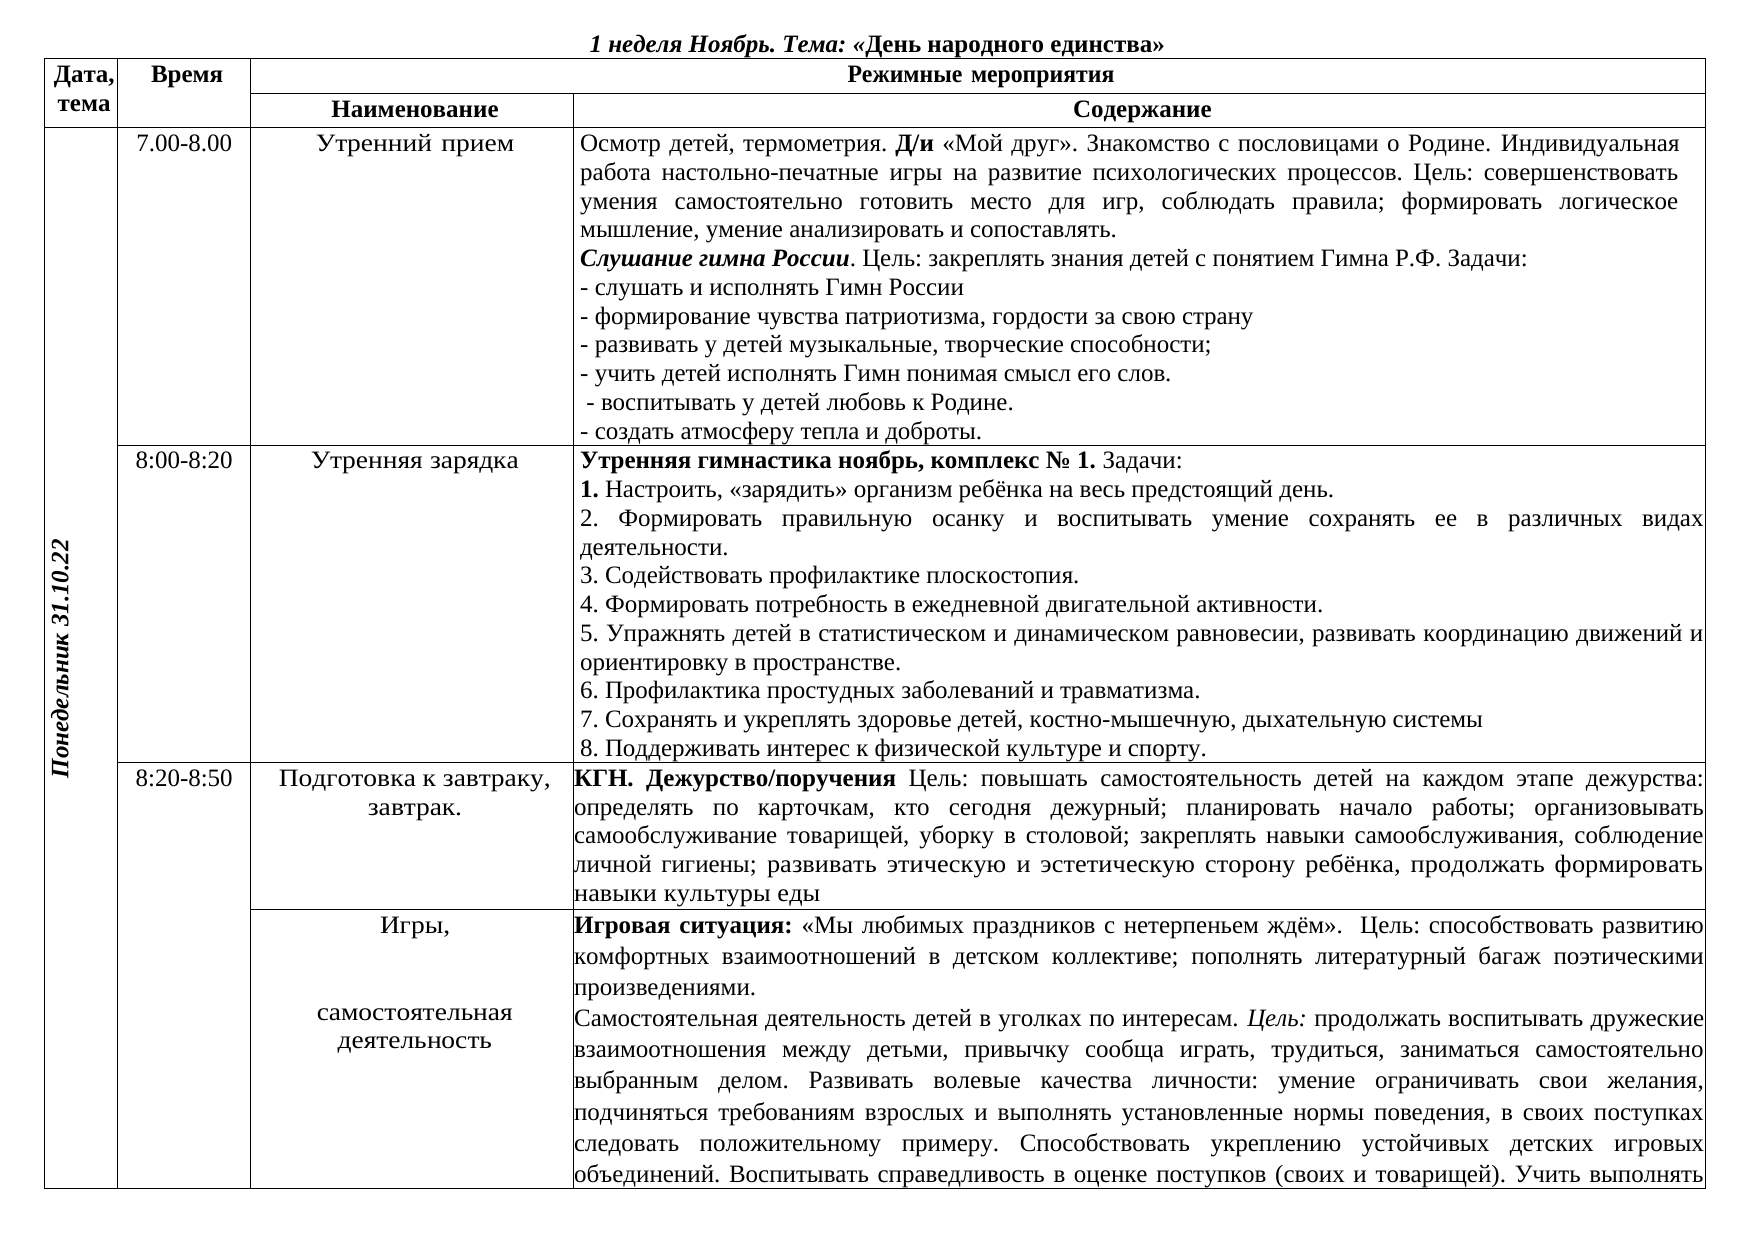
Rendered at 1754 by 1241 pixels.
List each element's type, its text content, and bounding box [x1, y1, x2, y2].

table_cell Утренняя зарядка [251, 446, 573, 762]
table_header Режимные мероприятия [251, 59, 1705, 93]
table_cell 8:20-8:50 [118, 763, 250, 1187]
table_header Время [118, 59, 250, 127]
table_cell Содержание [574, 94, 1705, 127]
table_cell 8:00-8:20 [118, 446, 250, 762]
table_cell Осмотр детей, термометрия. Д/и «Мой друг». Знакомство с пословицами о Родине. Индивидуальная работа настольно-печатные игры на развитие психологических процессов. Цель: совершенствовать умения самостоятельно готовить место для игр, соблюдать правила; формировать логическое мышление, умение анализировать и сопоставлять. Слушание гимна России. Цель: закреплять знания детей с понятием Гимна Р.Ф. Задачи: - слушать и исполнять Гимн России - формирование чувства патриотизма, гордости за свою страну - развивать у детей музыкальные, творческие способности; - учить детей исполнять Гимн понимая смысл его слов. - воспитывать у детей любовь к Родине. - создать атмосферу тепла и доброты. [574, 128, 1705, 444]
text 1 неделя Ноябрь. Тема: «День народного единства» [29, 29, 1724, 58]
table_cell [574, 910, 1705, 1187]
table_cell Понедельник 31.10.22 [45, 128, 117, 1187]
table_cell 7.00-8.00 [118, 128, 250, 444]
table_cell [251, 910, 573, 1187]
table_cell Утренний прием [251, 128, 573, 444]
table_cell Наименование [251, 94, 573, 127]
table_cell Утренняя гимнастика ноябрь, комплекс № 1. Задачи: 1. Настроить, «зарядить» организм ребёнка на весь предстоящий день. 2. Формировать правильную осанку и воспитывать умение сохранять ее в различных видах деятельности. 3. Содействовать профилактике плоскостопия. 4. Формировать потребность в ежедневной двигательной активности. 5. Упражнять детей в статистическом и динамическом равновесии, развивать координацию движений и ориентировку в пространстве. 6. Профилактика простудных заболеваний и травматизма. 7. Сохранять и укреплять здоровье детей, костно-мышечную, дыхательную системы 8. Поддерживать интерес к физической культуре и спорту. [574, 446, 1705, 762]
table_cell КГН. Дежурство/поручения Цель: повышать самостоятельность детей на каждом этапе дежурства: определять по карточкам, кто сегодня дежурный; планировать начало работы; организовывать самообслуживание товарищей, уборку в столовой; закреплять навыки самообслуживания, соблюдение личной гигиены; развивать этическую и эстетическую сторону ребёнка, продолжать формировать навыки культуры еды [574, 763, 1705, 909]
table_header Дата, тема [45, 59, 117, 127]
table_cell Подготовка к завтраку, завтрак. [251, 763, 573, 909]
